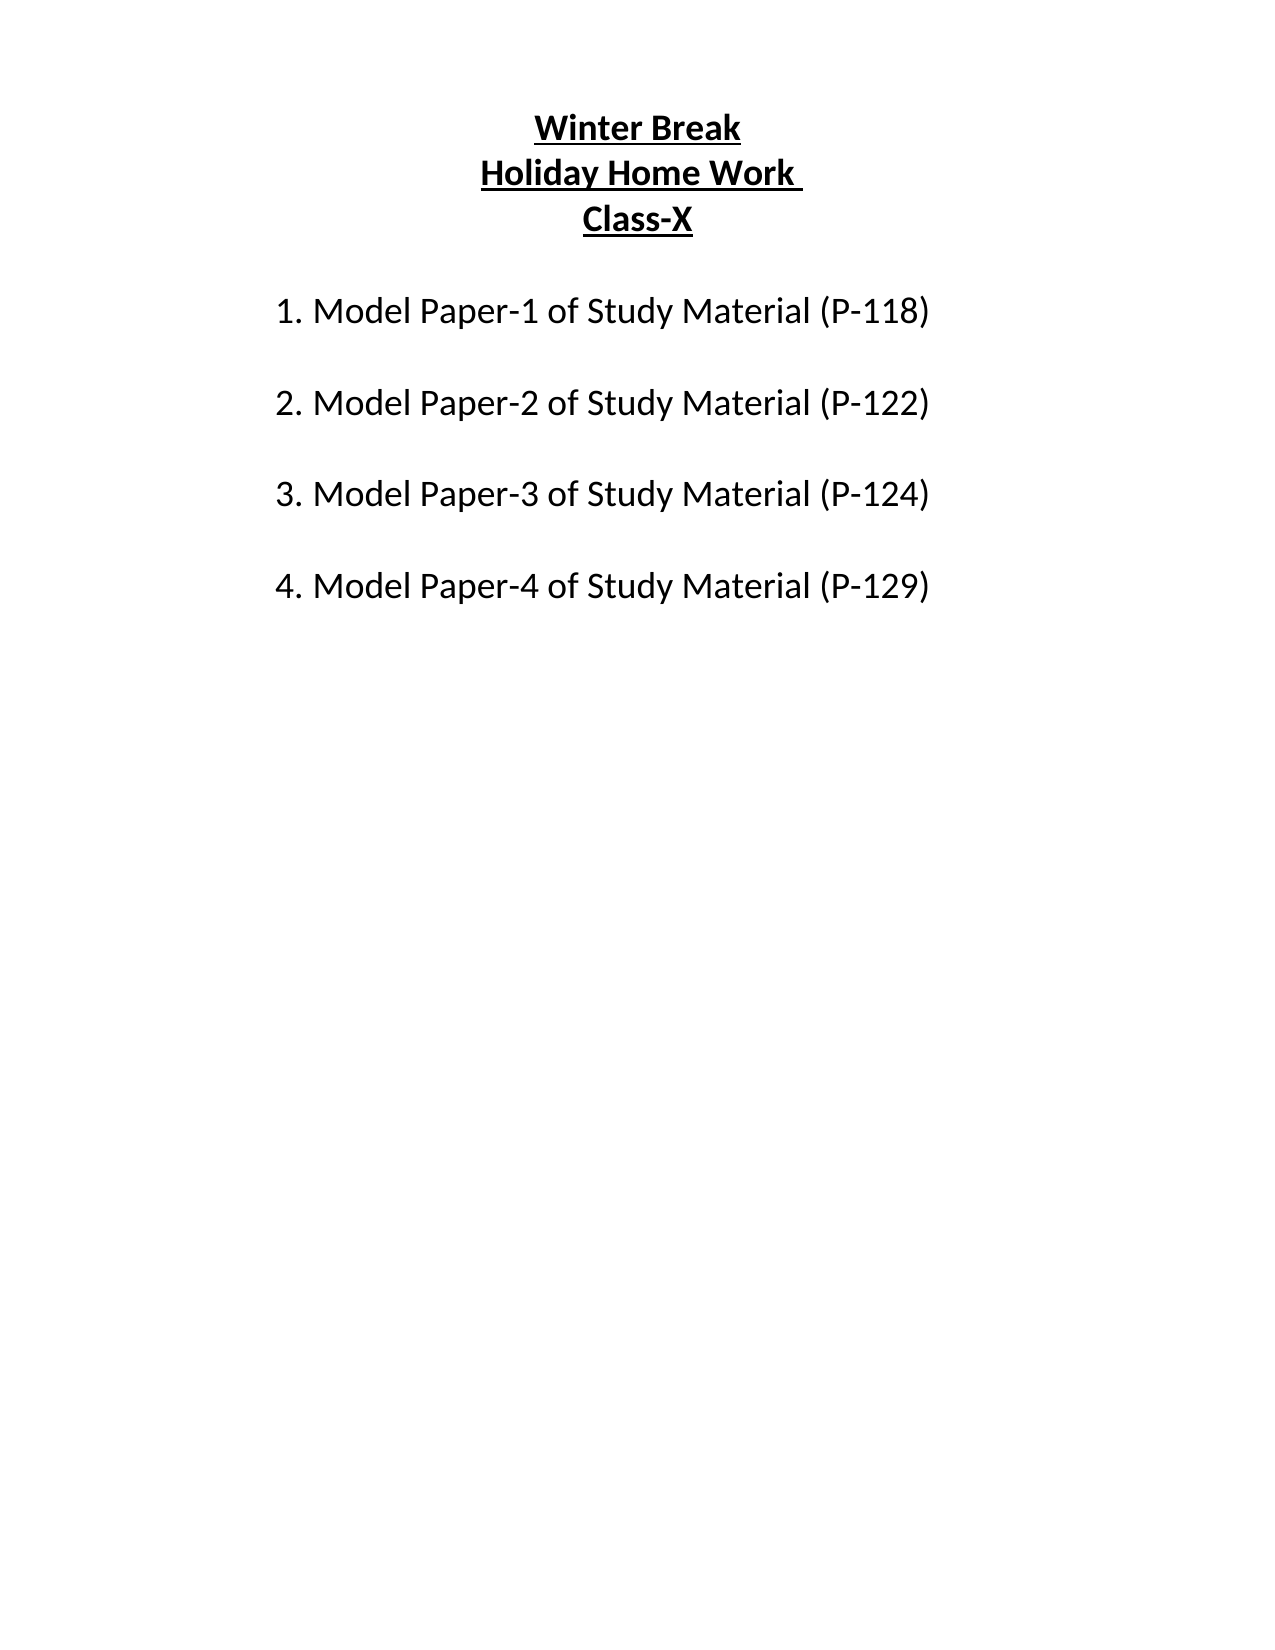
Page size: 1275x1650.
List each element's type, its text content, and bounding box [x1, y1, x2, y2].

text Class-X [150, 195, 1125, 241]
text Holiday Home Work [150, 149, 1125, 195]
list Model Paper-1 of Study Material (P-118) [275, 287, 1125, 333]
list Model Paper-3 of Study Material (P-124) [275, 470, 1125, 516]
list Model Paper-2 of Study Material (P-122) [275, 378, 1125, 424]
list Model Paper-4 of Study Material (P-129) [275, 562, 1125, 608]
text Winter Break [150, 103, 1125, 149]
